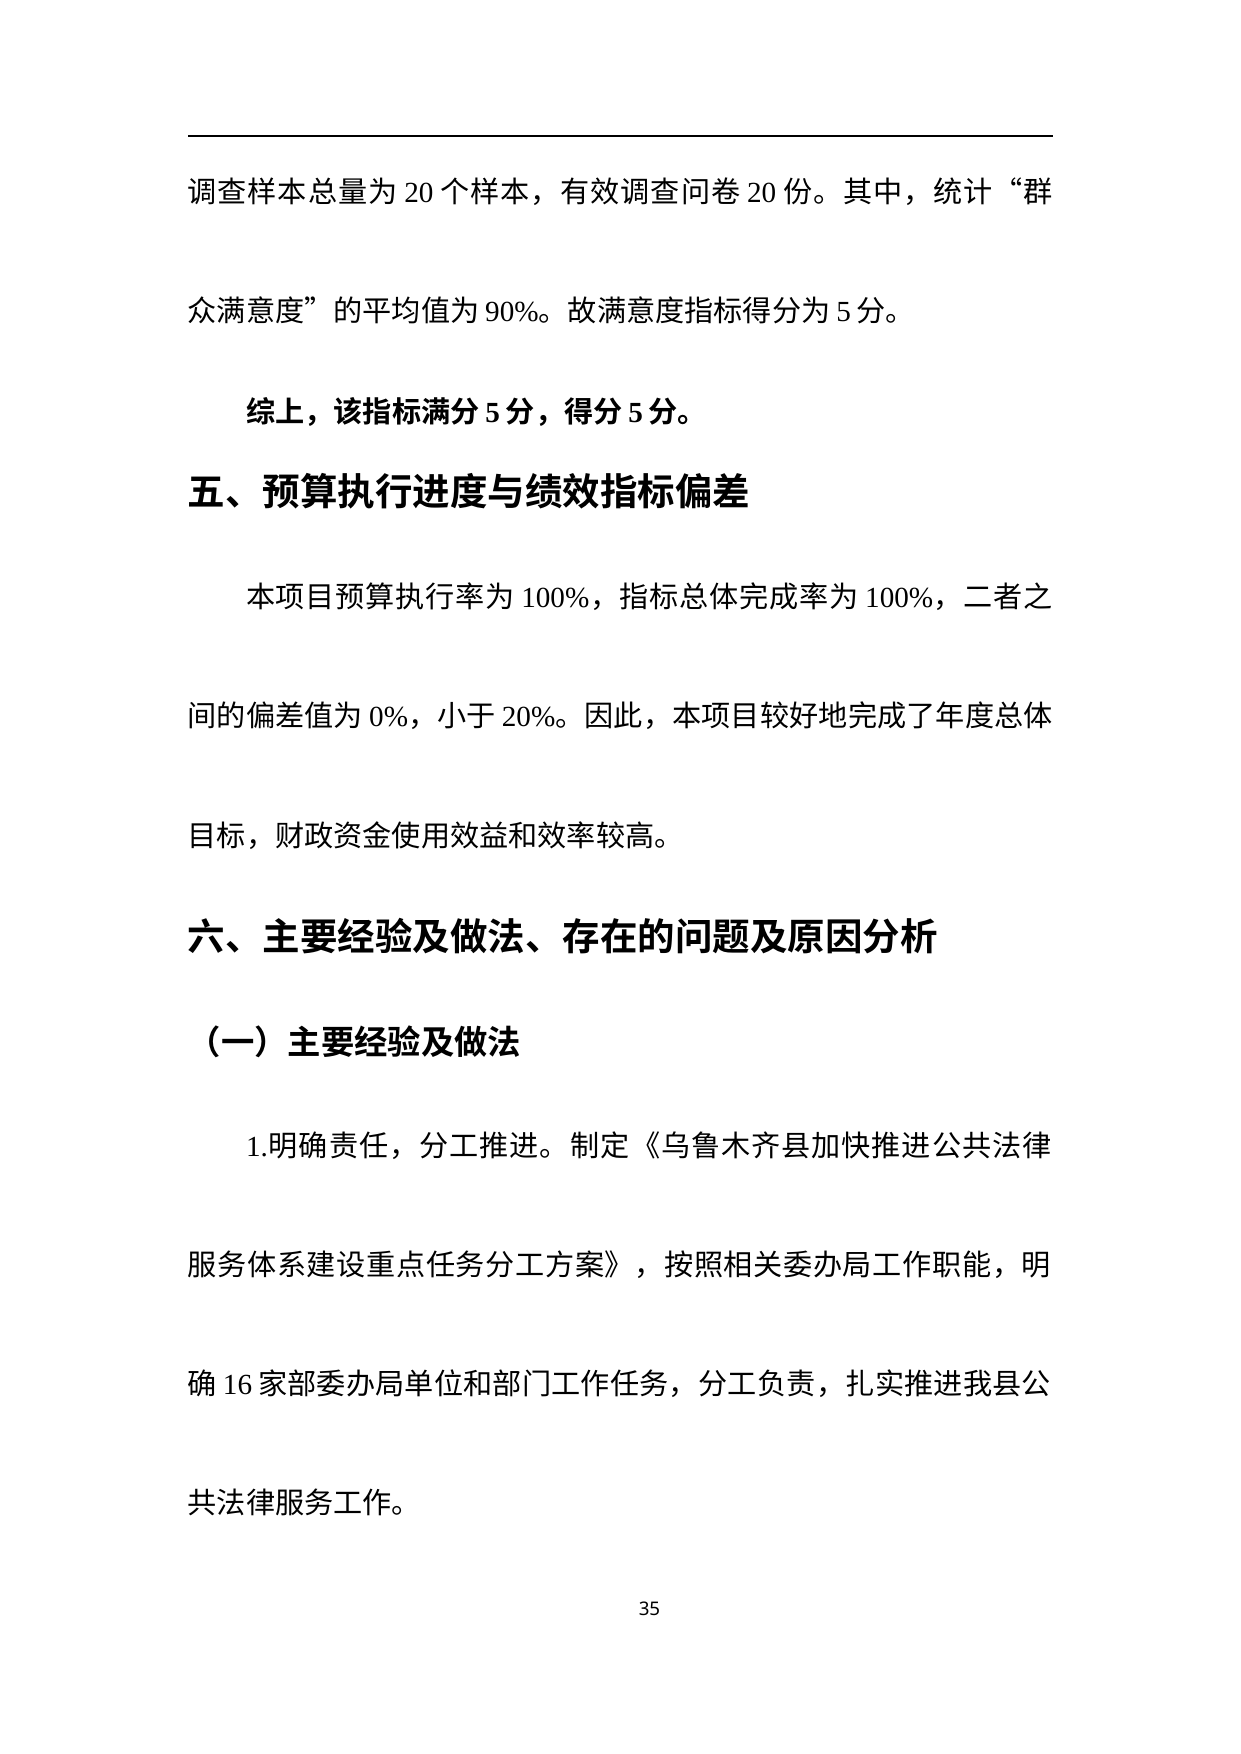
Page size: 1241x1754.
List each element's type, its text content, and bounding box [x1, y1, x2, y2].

subtitle （一）主要经验及做法 [187, 1001, 1053, 1080]
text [187, 150, 1053, 348]
subtitle 五、预算执行进度与绩效指标偏差 [187, 449, 1053, 528]
subtitle 六、主要经验及做法、存在的问题及原因分析 [187, 894, 1053, 973]
text 本项目预算执行率为100%，指标总体完成率为100%，二者之间的偏差值为0%，小于20%。因此，本项目较好地完成了年度总体目标，财政资金使用效益和效率较高。 [187, 555, 1053, 873]
text 1.明确责任，分工推进。制定《乌鲁木齐县加快推进公共法律服务体系建设重点任务分工方案》，按照相关委办局工作职能，明确16家部委办局单位和部门工作任务，分工负责，扎实推进我县公共法律服务工作。 [187, 1104, 1053, 1541]
text 综上，该指标满分5分，得分5分。 [187, 369, 1053, 449]
